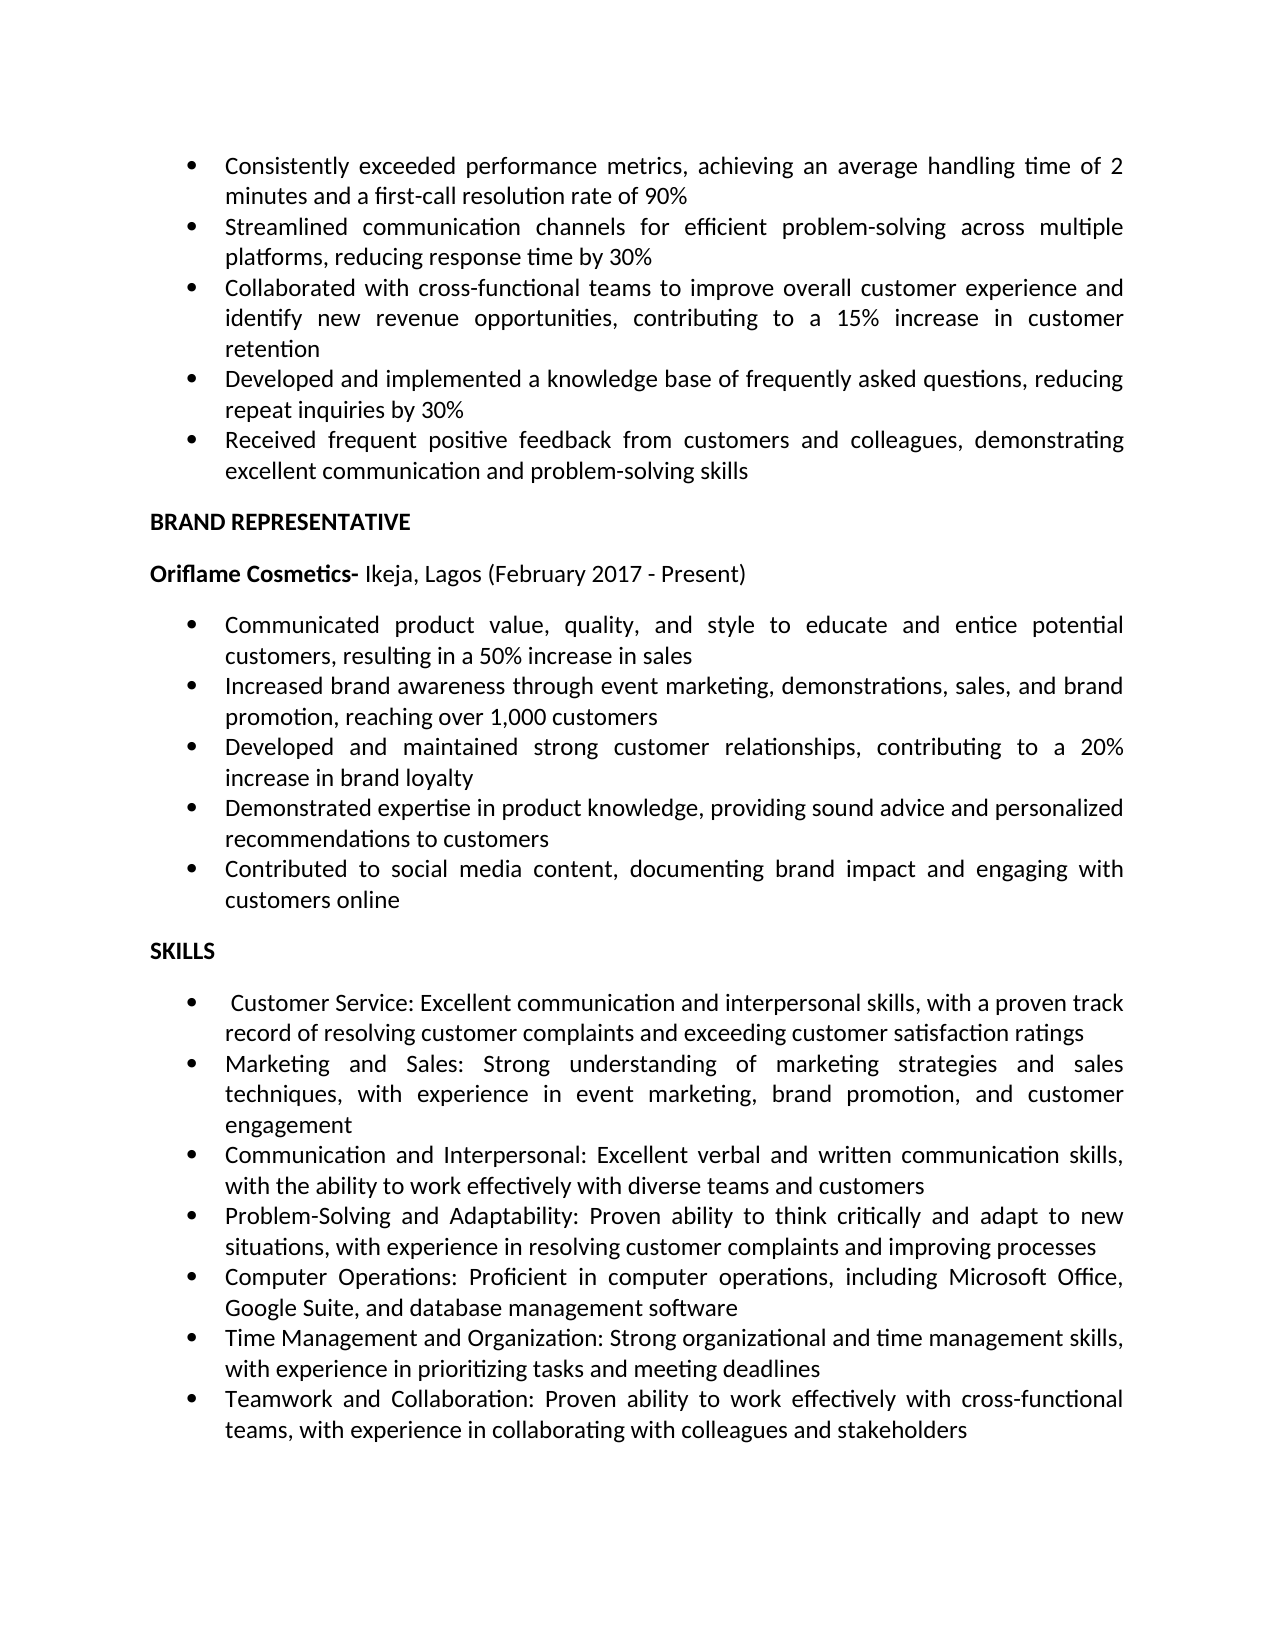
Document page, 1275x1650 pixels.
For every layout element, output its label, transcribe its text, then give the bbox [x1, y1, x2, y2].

list Developed and maintained strong customer relationships, contributing to a 20% increase in brand loyalty [187, 731, 1125, 792]
list Problem-Solving and Adaptability: Proven ability to think critically and adapt to new situations, with experience in resolving customer complaints and improving processes [187, 1200, 1125, 1261]
list Developed and implemented a knowledge base of frequently asked questions, reducing repeat inquiries by 30% [187, 364, 1125, 425]
list Computer Operations: Proficient in computer operations, including Microsoft Office, Google Suite, and database management software [187, 1261, 1125, 1322]
list Collaborated with cross-functional teams to improve overall customer experience and identify new revenue opportunities, contributing to a 15% increase in customer retention [187, 272, 1125, 364]
list Streamlined communication channels for efficient problem-solving across multiple platforms, reducing response time by 30% [187, 211, 1125, 272]
list Communicated product value, quality, and style to educate and entice potential customers, resulting in a 50% increase in sales [187, 609, 1125, 670]
list Communication and Interpersonal: Excellent verbal and written communication skills, with the ability to work effectively with diverse teams and customers [187, 1139, 1125, 1200]
text Oriflame Cosmetics- Ikeja, Lagos (February 2017 - Present) [150, 558, 1125, 588]
list Demonstrated expertise in product knowledge, providing sound advice and personalized recommendations to customers [187, 792, 1125, 853]
list Received frequent positive feedback from customers and colleagues, demonstrating excellent communication and problem-solving skills [187, 425, 1125, 486]
list Consistently exceeded performance metrics, achieving an average handling time of 2 minutes and a first-call resolution rate of 90% [187, 150, 1125, 211]
list Customer Service: Excellent communication and interpersonal skills, with a proven track record of resolving customer complaints and exceeding customer satisfaction ratings [187, 987, 1125, 1048]
list Teamwork and Collaboration: Proven ability to work effectively with cross-functional teams, with experience in collaborating with colleagues and stakeholders [187, 1383, 1125, 1444]
list Increased brand awareness through event marketing, demonstrations, sales, and brand promotion, reaching over 1,000 customers [187, 670, 1125, 731]
text Brand Representative [150, 507, 1125, 537]
list Marketing and Sales: Strong understanding of marketing strategies and sales techniques, with experience in event marketing, brand promotion, and customer engagement [187, 1048, 1125, 1139]
text Skills [150, 935, 1125, 966]
list Time Management and Organization: Strong organizational and time management skills, with experience in prioritizing tasks and meeting deadlines [187, 1322, 1125, 1383]
list Contributed to social media content, documenting brand impact and engaging with customers online [187, 853, 1125, 914]
